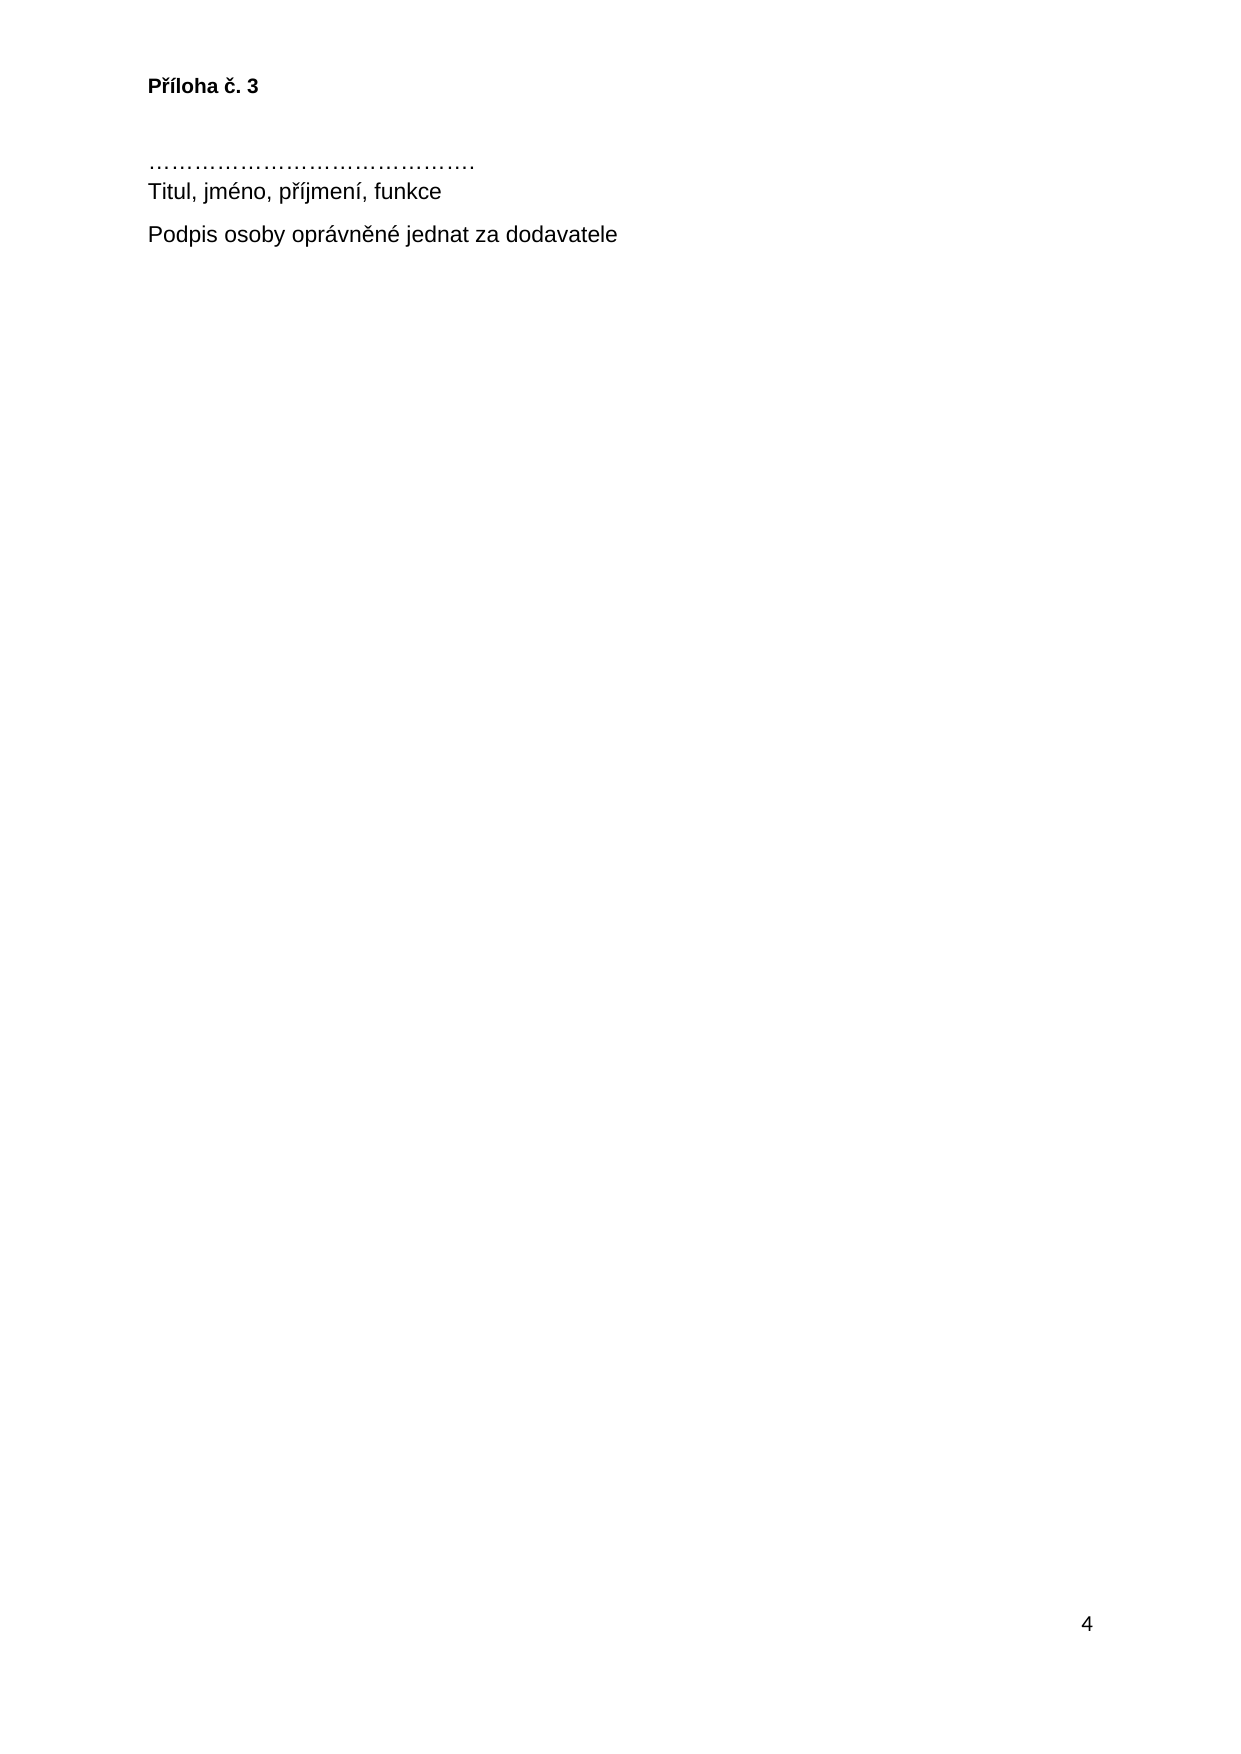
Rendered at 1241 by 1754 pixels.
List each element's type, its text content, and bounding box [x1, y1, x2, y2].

text ……………………………………. Titul, jméno, příjmení, funkce [148, 148, 1093, 204]
text Podpis osoby oprávněné jednat za dodavatele [148, 221, 1093, 247]
